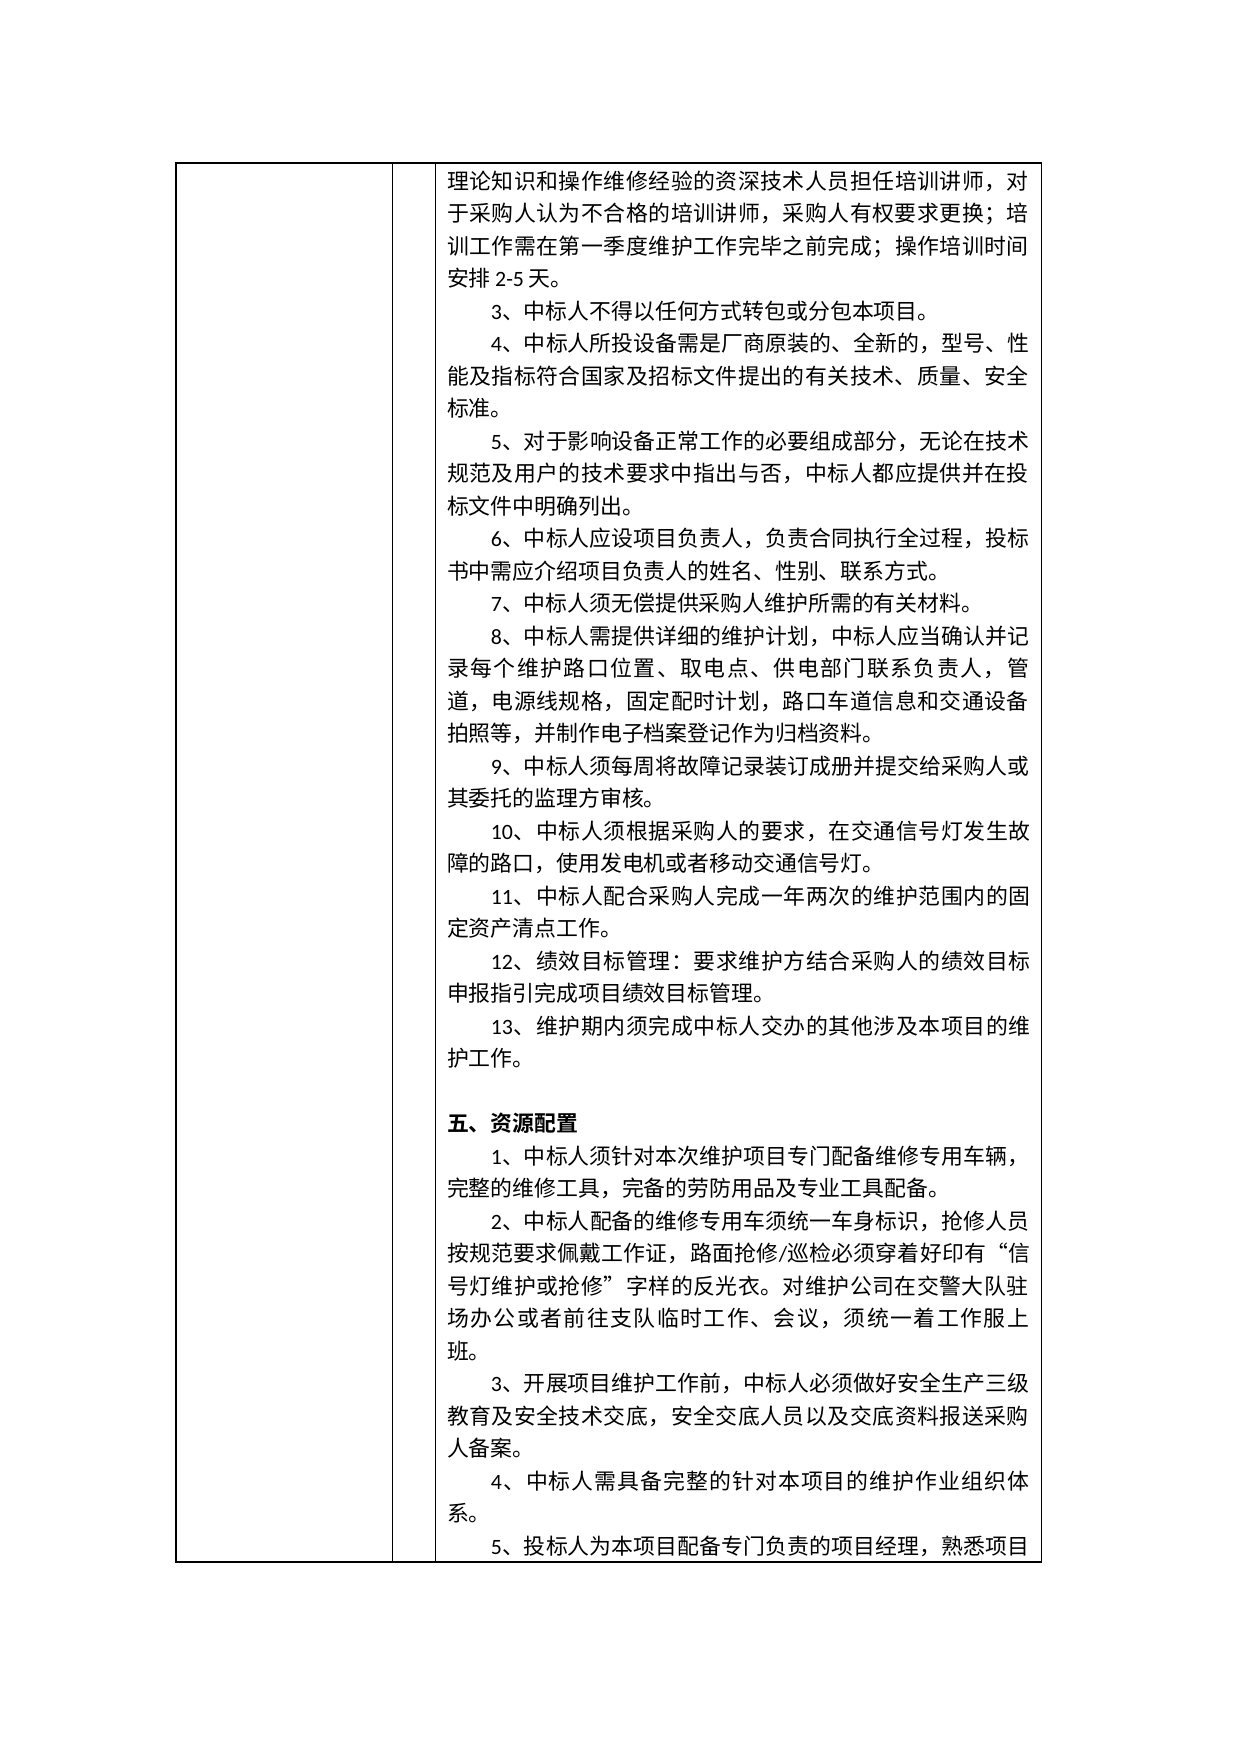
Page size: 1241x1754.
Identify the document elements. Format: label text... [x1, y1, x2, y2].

table_cell [177, 164, 392, 1561]
table_cell 1 [393, 164, 435, 1561]
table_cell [436, 164, 1041, 1561]
